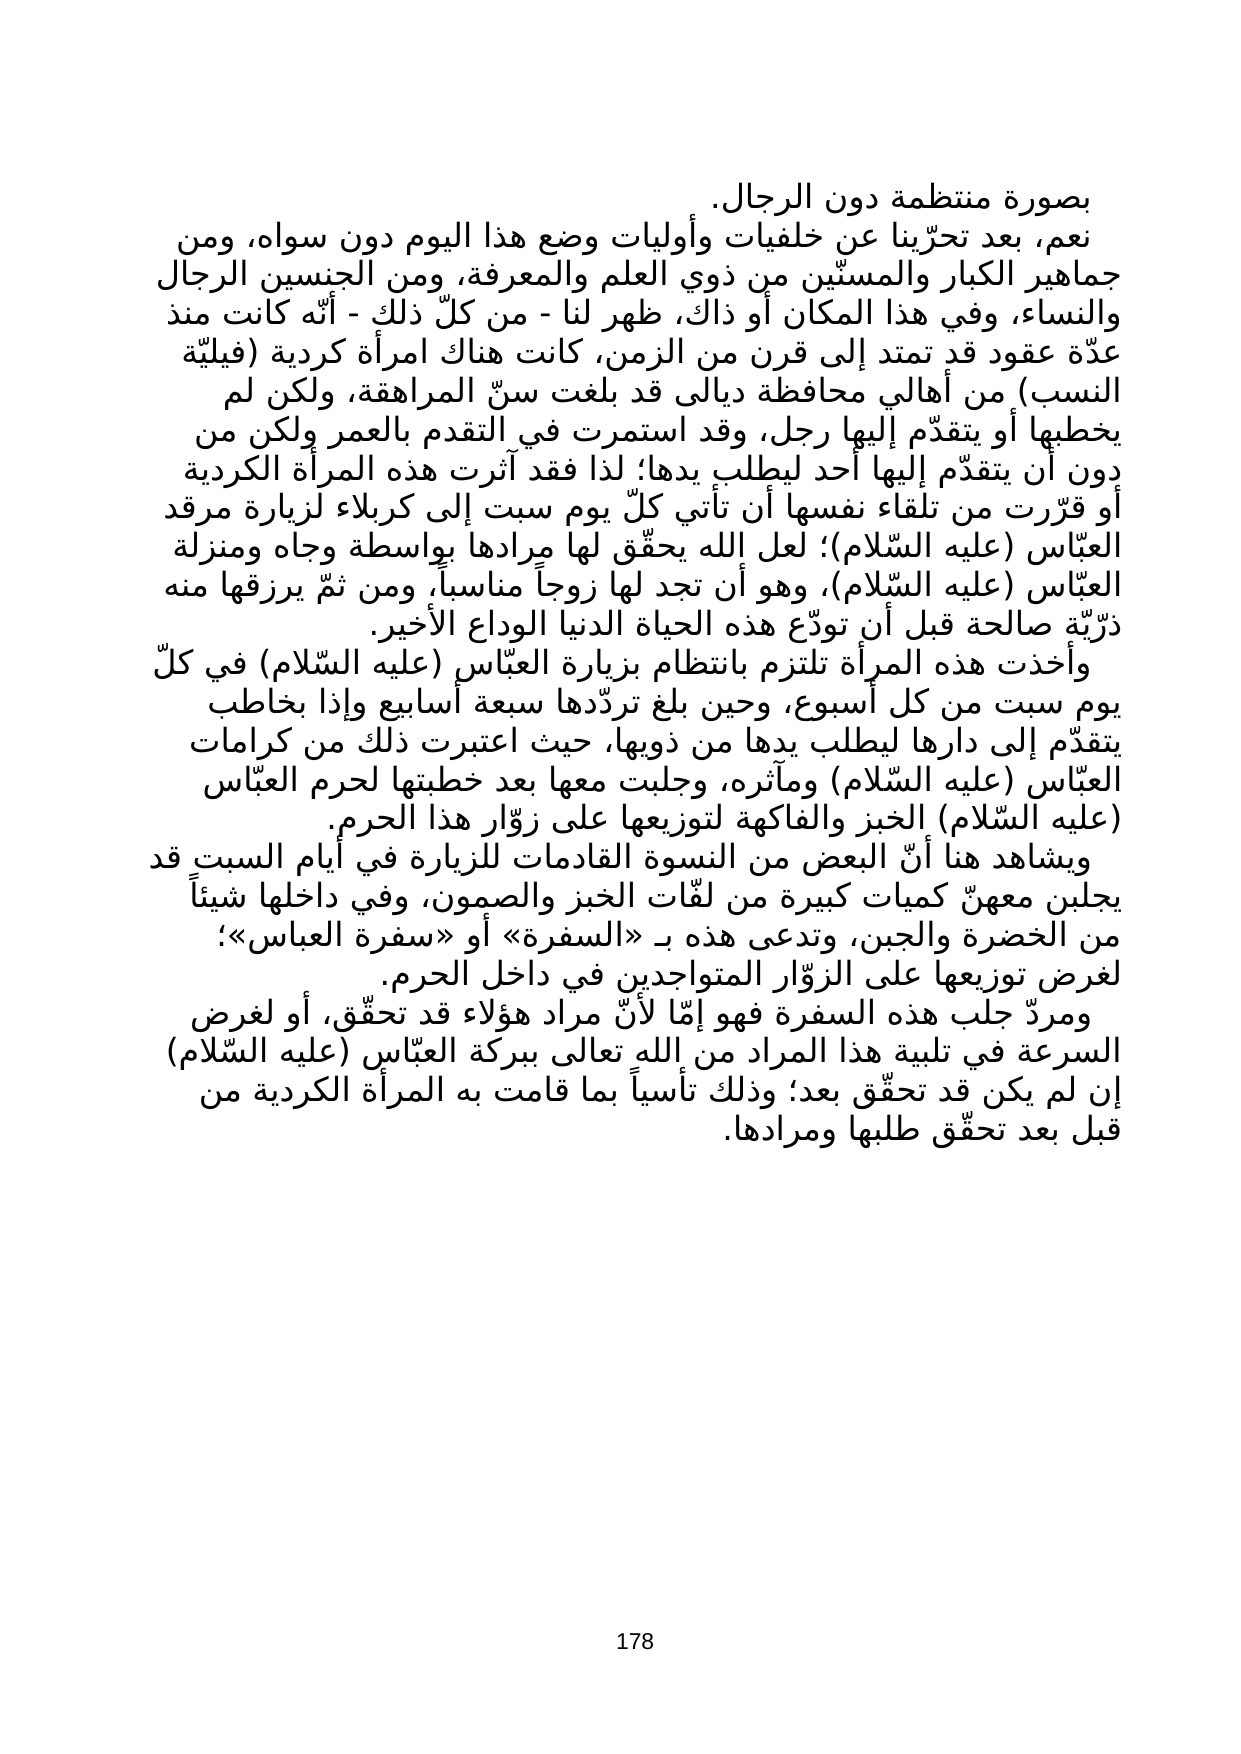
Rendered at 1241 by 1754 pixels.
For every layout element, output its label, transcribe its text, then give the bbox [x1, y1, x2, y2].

text وأخذت هذه المرأة تلتزم بانتظام بزيارة العبّاس (عليه السّلام) في كلّ يوم سبت من كل أسبوع، وحين بلغ تردّدها سبعة أسابيع وإذا بخاطب يتقدّم إلى دارها ليطلب يدها من ذويها، حيث اعتبرت ذلك من كرامات العبّاس (عليه السّلام) ومآثره، وجلبت معها بعد خطبتها لحرم العبّاس (عليه السّلام) الخبز والفاكهة لتوزيعها على زوّار هذا الحرم. [148, 643, 1122, 838]
text بصورة منتظمة دون الرجال. [148, 177, 1122, 216]
text نعم، بعد تحرّينا عن خلفيات وأوليات وضع هذا اليوم دون سواه، ومن جماهير الكبار والمسنّين من ذوي العلم والمعرفة، ومن الجنسين الرجال والنساء، وفي هذا المكان أو ذاك، ظهر لنا - من كلّ ذلك - أنّه كانت منذ عدّة عقود قد تمتد إلى قرن من الزمن، كانت هناك امرأة كردية (فيليّة النسب) من أهالي محافظة ديالى قد بلغت سنّ المراهقة، ولكن لم يخطبها أو يتقدّم إليها رجل، وقد استمرت في التقدم بالعمر ولكن من دون أن يتقدّم إليها أحد ليطلب يدها؛ لذا فقد آثرت هذه المرأة الكردية أو قرّرت من تلقاء نفسها أن تأتي كلّ يوم سبت إلى كربلاء لزيارة مرقد العبّاس (عليه السّلام)؛ لعل الله يحقّق لها مرادها بواسطة وجاه ومنزلة العبّاس (عليه السّلام)، وهو أن تجد لها زوجاً مناسباً، ومن ثمّ يرزقها منه ذرّيّة صالحة قبل أن تودّع هذه الحياة الدنيا الوداع الأخير. [148, 216, 1122, 643]
text ويشاهد هنا أنّ البعض من النسوة القادمات للزيارة في أيام السبت قد يجلبن معهنّ كميات كبيرة من لفّات الخبز والصمون، وفي داخلها شيئاً من الخضرة والجبن، وتدعى هذه بـ «السفرة» أو «سفرة العباس»؛ لغرض توزيعها على الزوّار المتواجدين في داخل الحرم. [148, 838, 1122, 993]
text ومردّ جلب هذه السفرة فهو إمّا لأنّ مراد هؤلاء قد تحقّق، أو لغرض السرعة في تلبية هذا المراد من الله تعالى ببركة العبّاس (عليه السّلام) إن لم يكن قد تحقّق بعد؛ وذلك تأسياً بما قامت به المرأة الكردية من قبل بعد تحقّق طلبها ومرادها. [148, 993, 1122, 1148]
